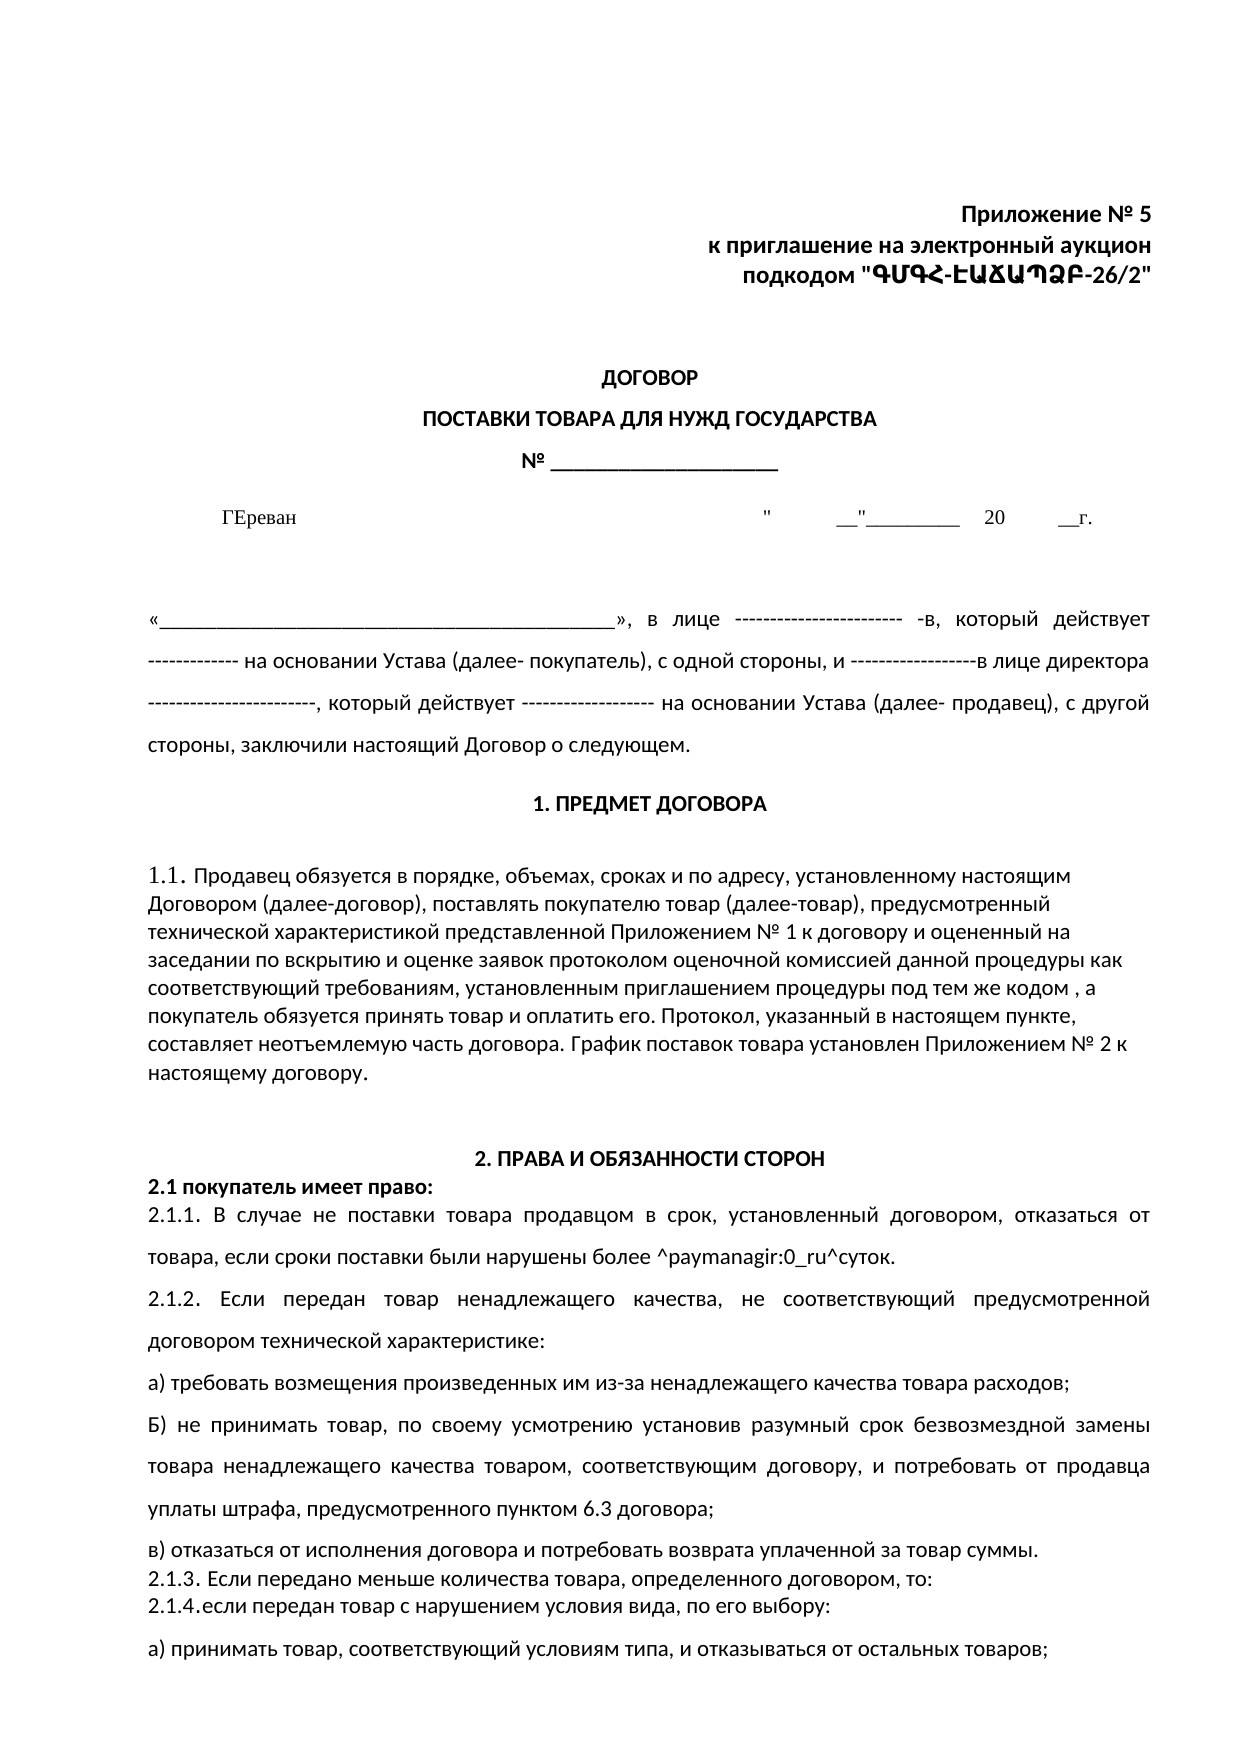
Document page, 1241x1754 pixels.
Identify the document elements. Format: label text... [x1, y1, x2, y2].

text к приглашение на электронный аукцион [177, 229, 1152, 259]
text Приложение № 5 [148, 198, 1152, 229]
list Б) не принимать товар, по своему усмотрению установив разумный срок безвозмездной замены товара ненадлежащего качества товаром, соответствующим договору, и потребовать от продавца уплаты штрафа, предусмотренного пунктом 6.3 договора; [148, 1410, 1152, 1522]
list 2.1.4․если передан товар с нарушением условия вида, по его выбору: [148, 1592, 1152, 1620]
text ДОГОВОР [148, 363, 1152, 391]
table_header ГЕреван [136, 505, 620, 546]
list 2. ПРАВА И ОБЯЗАННОСТИ СТОРОН [148, 1144, 1152, 1172]
text подкодом "ԳՄԳՀ-ԷԱՃԱՊՁԲ-26/2" [177, 259, 1152, 290]
list 2.1.2․ Если передан товар ненадлежащего качества, не соответствующий предусмотренной договором технической характеристике: [148, 1284, 1152, 1354]
text 2.1.3․ Если передано меньше количества товара, определенного договором, то: [148, 1564, 1152, 1592]
text «________________________________________», в лице ------------------------ -в, который действует ------------- на основании Устава (далее- покупатель), с одной стороны, и ------------------в лице директора ------------------------, который действует ------------------- на основании Устава (далее- продавец), с другой стороны, заключили настоящий Договор о следующем. [148, 604, 1152, 758]
text 2.1 покупатель имеет право: [148, 1172, 1152, 1200]
text 1. ПРЕДМЕТ ДОГОВОРА [148, 789, 1152, 817]
text 1.1․ Продавец обязуется в порядке, объемах, сроках и по адресу, установленному настоящим Договором (далее-договор), поставлять покупателю товар (далее-товар), предусмотренный технической характеристикой представленной Приложением № 1 к договору и оцененный на заседании по вскрытию и оценке заявок протоколом оценочной комиссией данной процедуры как соответствующий требованиям, установленным приглашением процедуры под тем же кодом , а покупатель обязуется принять товар и оплатить его. Протокол, указанный в настоящем пункте, составляет неотъемлемую часть договора. График поставок товара установлен Приложением № 2 к настоящему договору. [148, 860, 1152, 1087]
text ПОСТАВКИ ТОВАРА ДЛЯ НУЖД ГОСУДАРСТВА [148, 404, 1152, 433]
text № ____________________ [148, 447, 1152, 474]
list а) требовать возмещения произведенных им из-за ненадлежащего качества товара расходов; [148, 1368, 1152, 1396]
list 2.1.1․ В случае не поставки товара продавцом в срок, установленный договором, отказаться от товара, если сроки поставки были нарушены более ^paymanagir:0_ru^суток. [148, 1200, 1152, 1270]
list а) принимать товар, соответствующий условиям типа, и отказываться от остальных товаров; [148, 1634, 1152, 1662]
text в) отказаться от исполнения договора и потребовать возврата уплаченной за товар суммы. [148, 1536, 1152, 1564]
table_header " __"_________ 20 __г. [620, 505, 1104, 546]
